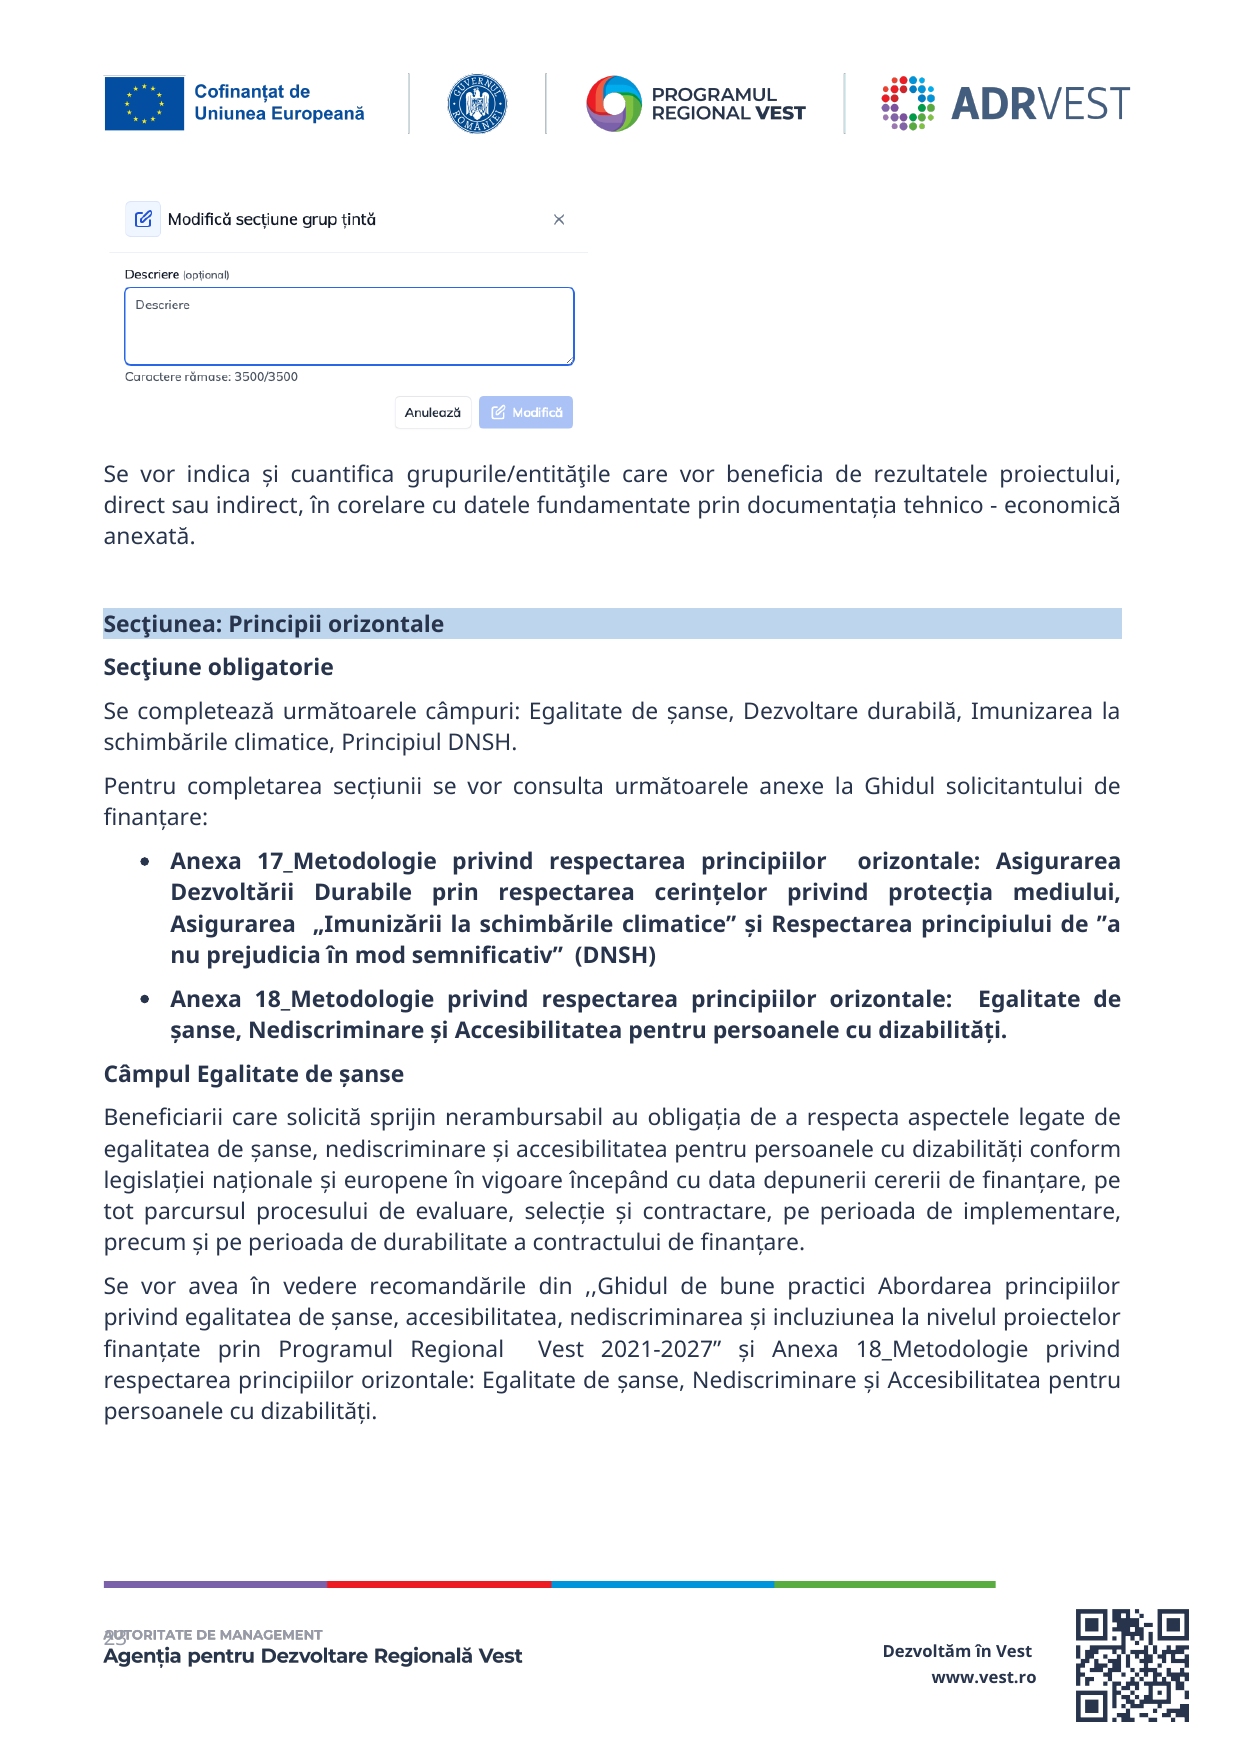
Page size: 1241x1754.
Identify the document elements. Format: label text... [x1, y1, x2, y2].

text Se vor indica și cuantifica grupurile/entităţile care vor beneficia de rezultatele proiectului, direct sau indirect, în corelare cu datele fundamentate prin documentația tehnico - economică anexată. [103, 458, 1122, 551]
picture [103, 73, 1131, 134]
text Câmpul Egalitate de șanse [103, 1058, 1122, 1089]
picture [1067, 1600, 1198, 1731]
text Beneficiarii care solicită sprijin nerambursabil au obligația de a respecta aspectele legate de egalitatea de șanse, nediscriminare și accesibilitatea pentru persoanele cu dizabilități conform legislației naționale și europene în vigoare începând cu data depunerii cererii de finanțare, pe tot parcursul procesului de evaluare, selecție și contractare, pe perioada de implementare, precum și pe perioada de durabilitate a contractului de finanțare. [103, 1101, 1122, 1258]
list Anexa 17_Metodologie privind respectarea principiilor orizontale: Asigurarea Dezvoltării Durabile prin respectarea cerințelor privind protecția mediului, Asigurarea „Imunizării la schimbările climatice” și Respectarea principiului de ”a nu prejudicia în mod semnificativ” (DNSH) [141, 845, 1122, 970]
text Se completează următoarele câmpuri: Egalitate de șanse, Dezvoltare durabilă, Imunizarea la schimbările climatice, Principiul DNSH. [103, 695, 1122, 758]
list Anexa 18_Metodologie privind respectarea principiilor orizontale: Egalitate de șanse, Nediscriminare și Accesibilitatea pentru persoanele cu dizabilități. [141, 983, 1122, 1045]
text Pentru completarea secțiunii se vor consulta următoarele anexe la Ghidul solicitantului de finanțare: [103, 770, 1122, 833]
text Se vor avea în vedere recomandările din ,,Ghidul de bune practici Abordarea principiilor privind egalitatea de șanse, accesibilitatea, nediscriminarea și incluziunea la nivelul proiectelor finanțate prin Programul Regional Vest 2021-2027” și Anexa 18_Metodologie privind respectarea principiilor orizontale: Egalitate de șanse, Nediscriminare și Accesibilitatea pentru persoanele cu dizabilități. [103, 1270, 1122, 1426]
text Secţiune obligatorie [103, 651, 1122, 683]
picture [109, 191, 588, 446]
text Secţiunea: Principii orizontale [103, 608, 1122, 639]
